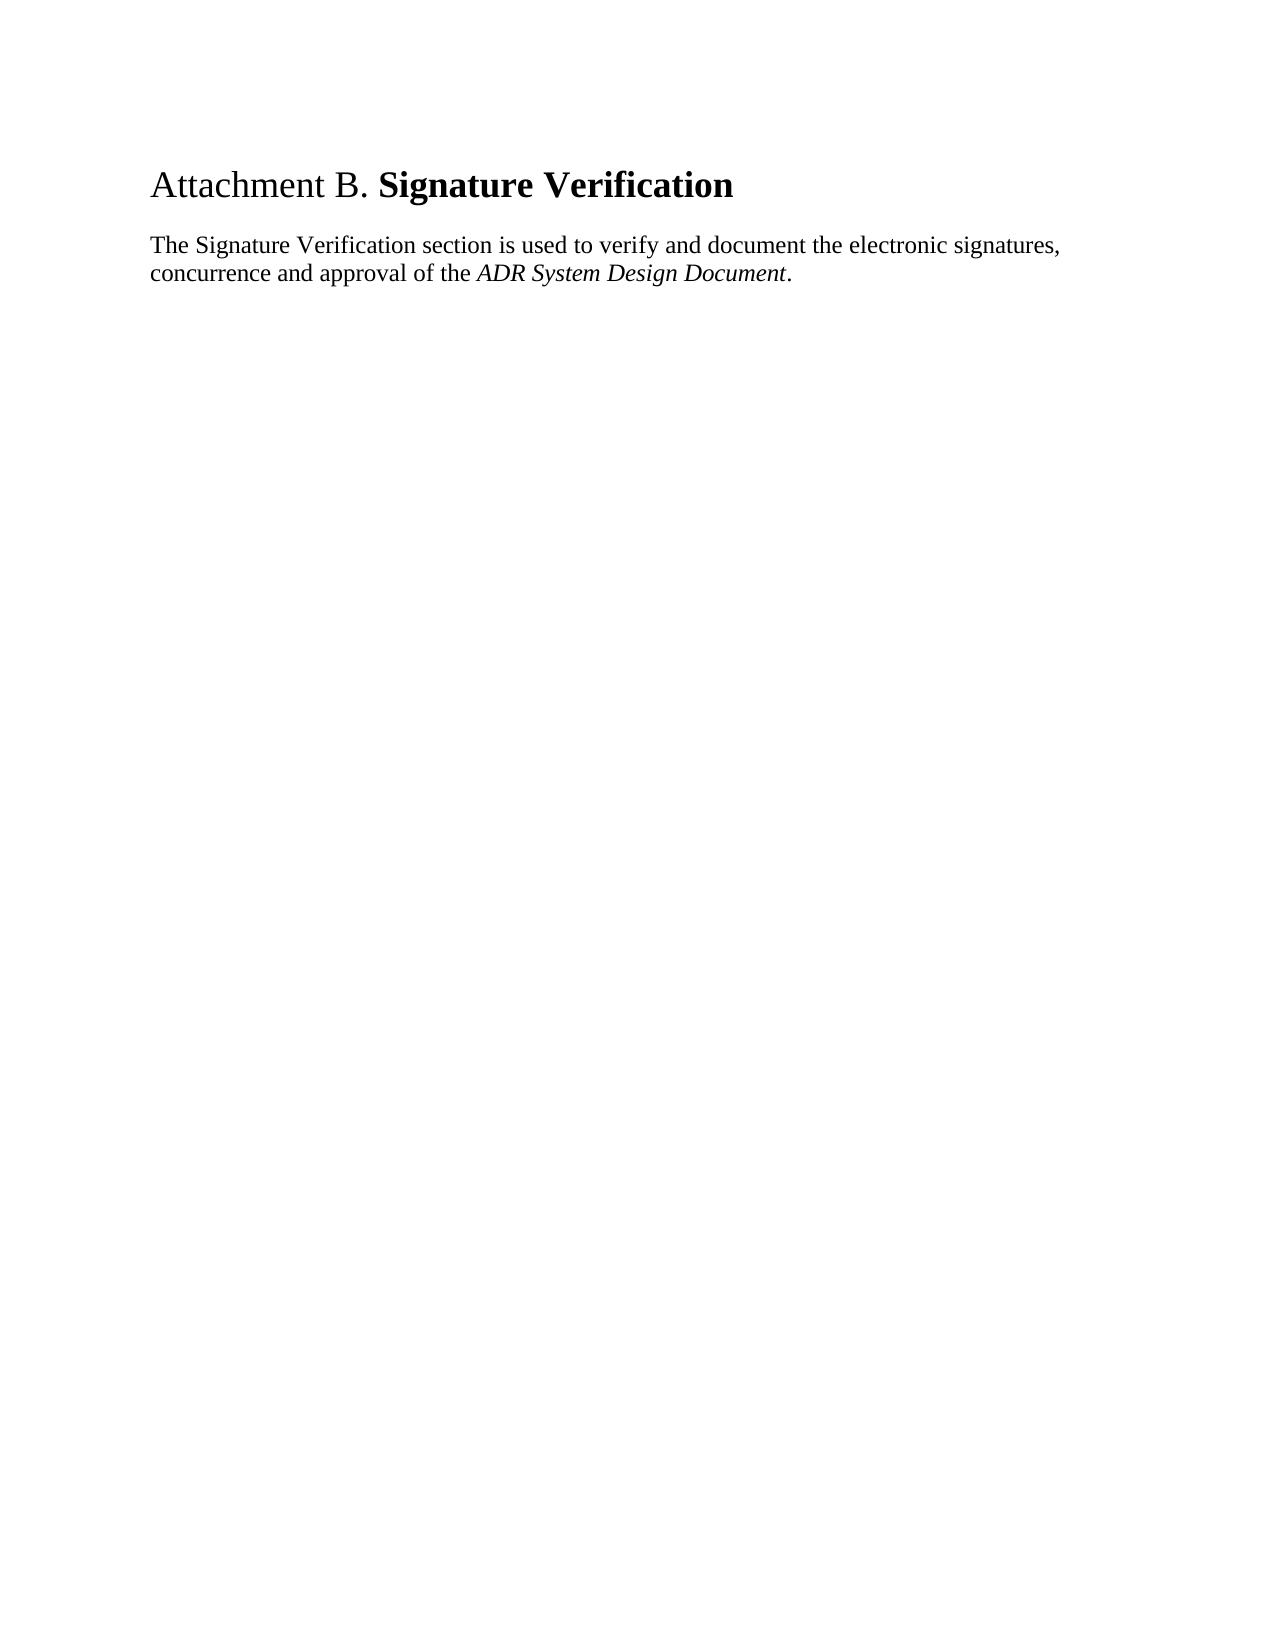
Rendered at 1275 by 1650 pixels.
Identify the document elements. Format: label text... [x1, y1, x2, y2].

text The Signature Verification section is used to verify and document the electronic signatures, concurrence and approval of the ADR System Design Document. [150, 230, 1064, 287]
text Attachment B. Signature Verification [150, 162, 1119, 205]
